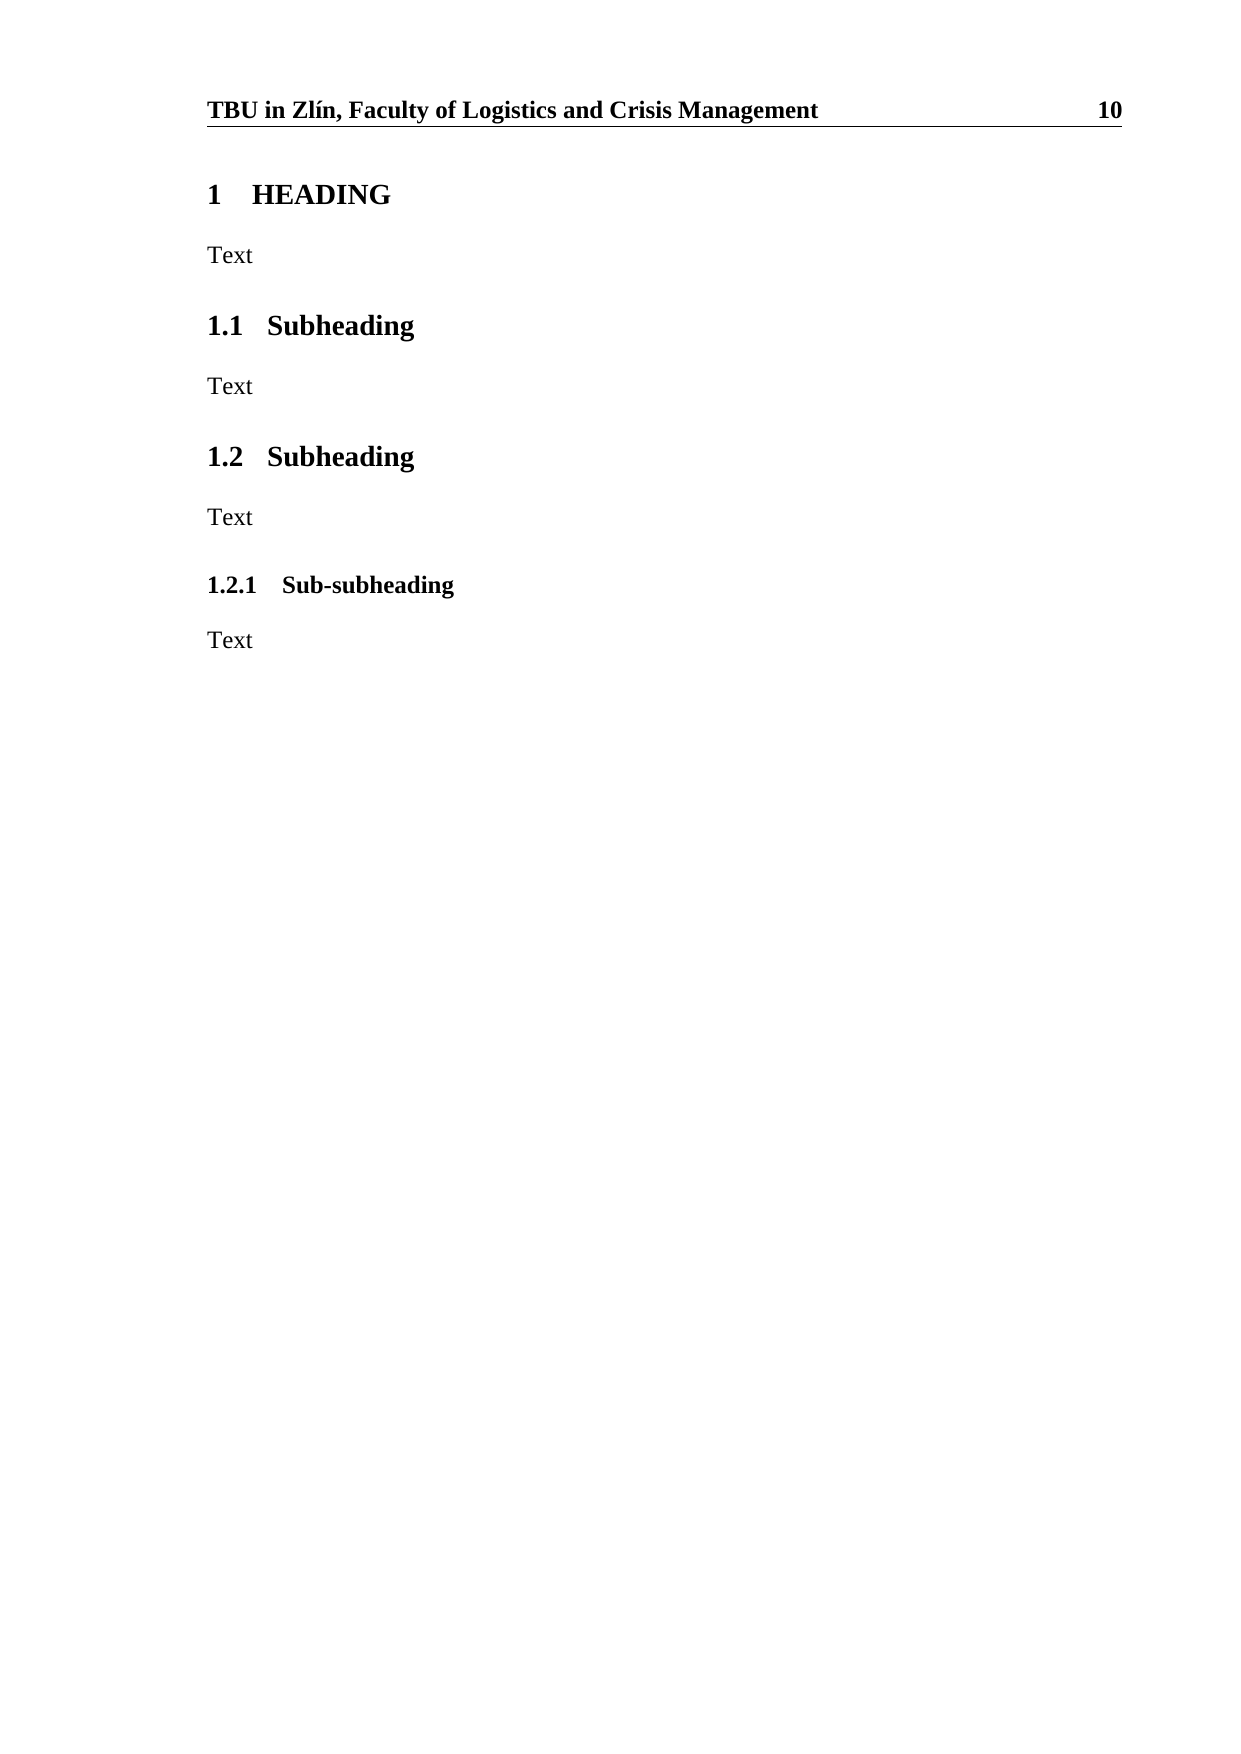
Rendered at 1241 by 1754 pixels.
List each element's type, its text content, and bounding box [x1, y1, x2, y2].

text Text [207, 240, 1122, 269]
text Text [207, 371, 1122, 400]
subtitle Subheading [207, 308, 1122, 342]
subtitle Subheading [207, 439, 1122, 473]
text Text [207, 626, 1122, 654]
text Text [207, 502, 1122, 531]
subtitle Heading [207, 177, 1122, 211]
subtitle Sub-subheading [207, 570, 1122, 599]
